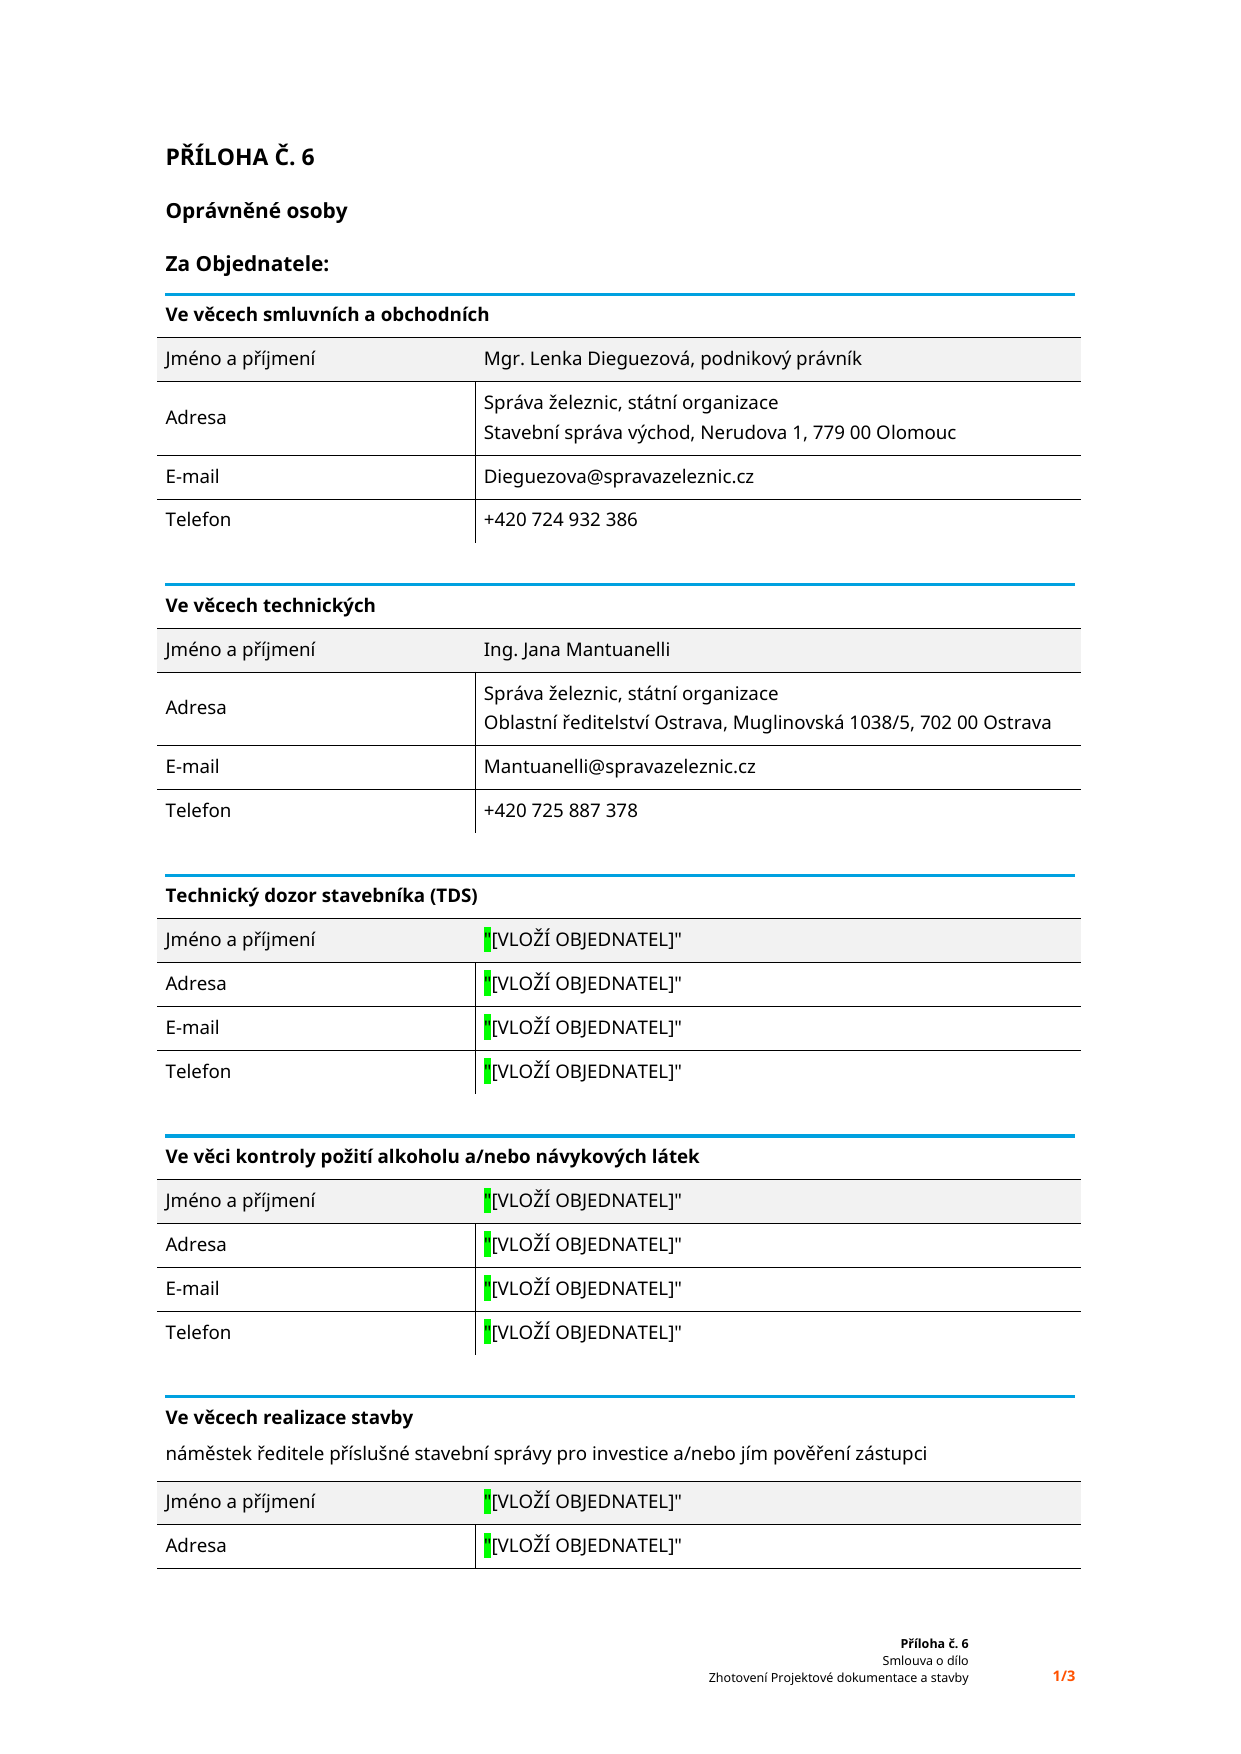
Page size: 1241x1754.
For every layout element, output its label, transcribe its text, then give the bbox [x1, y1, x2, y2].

text Oprávněné osoby [165, 197, 1075, 225]
table_cell Správa železnic, státní organizace Stavební správa východ, Nerudova 1, 779 00 Olomouc [476, 382, 1081, 455]
table_cell Telefon [157, 1312, 475, 1354]
table_cell [476, 1051, 1081, 1094]
table_header [475, 1180, 1081, 1223]
table_header Jméno a příjmení [157, 338, 475, 381]
table_cell Adresa [157, 1224, 475, 1267]
table_cell +420 724 932 386 [476, 500, 1081, 542]
table_cell Telefon [157, 1051, 475, 1094]
table_cell Adresa [157, 963, 475, 1006]
table_header Jméno a příjmení [157, 629, 475, 672]
table_header Jméno a příjmení [157, 1482, 475, 1524]
text Technický dozor stavebníka (TDS) [165, 877, 1075, 908]
table_cell [476, 1525, 1081, 1568]
table_cell Mantuanelli@spravazeleznic.cz [476, 746, 1081, 789]
table_cell [476, 1268, 1081, 1311]
text Za Objednatele: [165, 249, 1075, 277]
table_header Ing. Jana Mantuanelli [475, 629, 1081, 672]
text Příloha č. 6 [165, 141, 1075, 173]
table_cell [476, 1007, 1081, 1050]
table_cell +420 725 887 378 [476, 790, 1081, 833]
table_cell [476, 1224, 1081, 1267]
table_cell E-mail [157, 1268, 475, 1311]
table_cell [476, 1312, 1081, 1354]
text Ve věcech realizace stavby [165, 1398, 1075, 1430]
table_cell E-mail [157, 456, 475, 498]
text Ve věcech technických [165, 586, 1075, 618]
table_cell Telefon [157, 500, 475, 542]
table_cell Adresa [157, 1525, 475, 1568]
text Ve věci kontroly požití alkoholu a/nebo návykových látek [165, 1138, 1075, 1169]
table_cell Telefon [157, 790, 475, 833]
table_cell E-mail [157, 1007, 475, 1050]
text náměstek ředitele příslušné stavební správy pro investice a/nebo jím pověření zástupci [165, 1440, 1075, 1466]
table_cell [476, 963, 1081, 1006]
table_cell Adresa [157, 382, 475, 455]
table_header [475, 919, 1081, 962]
table_cell E-mail [157, 746, 475, 789]
text Ve věcech smluvních a obchodních [165, 296, 1075, 327]
table_header Mgr. Lenka Dieguezová, podnikový právník [475, 338, 1081, 381]
table_header Jméno a příjmení [157, 1180, 475, 1223]
table_header Jméno a příjmení [157, 919, 475, 962]
table_header [475, 1482, 1081, 1524]
table_cell Adresa [157, 673, 475, 745]
table_cell Dieguezova@spravazeleznic.cz [476, 456, 1081, 498]
table_cell Správa železnic, státní organizace Oblastní ředitelství Ostrava, Muglinovská 1038/5, 702 00 Ostrava [476, 673, 1081, 745]
